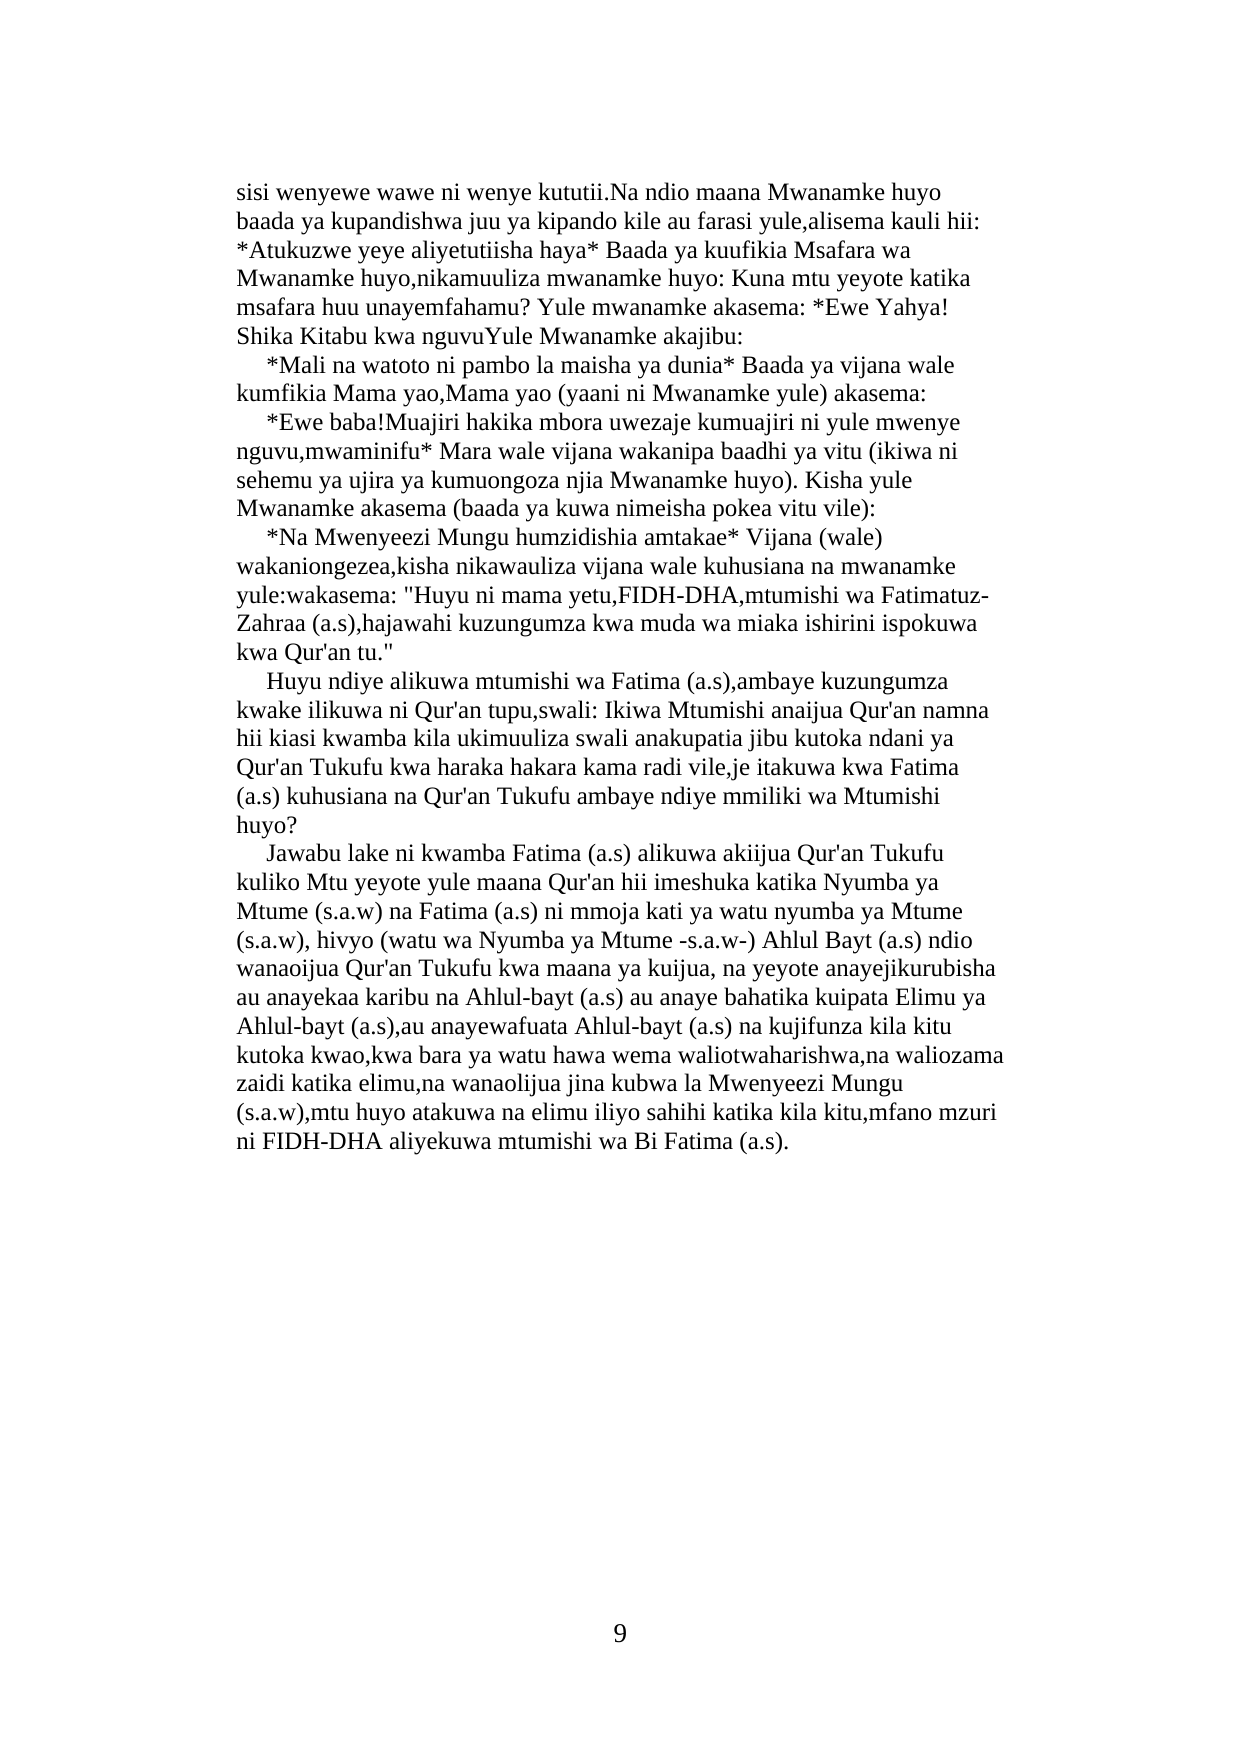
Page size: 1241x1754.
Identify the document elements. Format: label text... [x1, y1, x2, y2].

text *Ewe baba!Muajiri hakika mbora uwezaje kumuajiri ni yule mwenye nguvu,mwaminifu* Mara wale vijana wakanipa baadhi ya vitu (ikiwa ni sehemu ya ujira ya kumuongoza njia Mwanamke huyo). Kisha yule Mwanamke akasema (baada ya kuwa nimeisha pokea vitu vile): [236, 407, 1004, 522]
text Jawabu lake ni kwamba Fatima (a.s) alikuwa akiijua Qur'an Tukufu kuliko Mtu yeyote yule maana Qur'an hii imeshuka katika Nyumba ya Mtume (s.a.w) na Fatima (a.s) ni mmoja kati ya watu nyumba ya Mtume (s.a.w), hivyo (watu wa Nyumba ya Mtume -s.a.w-) Ahlul Bayt (a.s) ndio wanaoijua Qur'an Tukufu kwa maana ya kuijua, na yeyote anayejikurubisha au anayekaa karibu na Ahlul-bayt (a.s) au anaye bahatika kuipata Elimu ya Ahlul-bayt (a.s),au anayewafuata Ahlul-bayt (a.s) na kujifunza kila kitu kutoka kwao,kwa bara ya watu hawa wema waliotwaharishwa,na waliozama zaidi katika elimu,na wanaolijua jina kubwa la Mwenyeezi Mungu (s.a.w),mtu huyo atakuwa na elimu iliyo sahihi katika kila kitu,mfano mzuri ni FIDH-DHA aliyekuwa mtumishi wa Bi Fatima (a.s). [236, 838, 1004, 1155]
text *Na Mwenyeezi Mungu humzidishia amtakae* Vijana (wale) wakaniongezea,kisha nikawauliza vijana wale kuhusiana na mwanamke yule:wakasema: "Huyu ni mama yetu,FIDH-DHA,mtumishi wa Fatimatuz-Zahraa (a.s),hajawahi kuzungumza kwa muda wa miaka ishirini ispokuwa kwa Qur'an tu." [236, 522, 1004, 666]
text *Atukuzwe yeye aliyetutiisha haya* Baada ya kuufikia Msafara wa Mwanamke huyo,nikamuuliza mwanamke huyo: Kuna mtu yeyote katika msafara huu unayemfahamu? Yule mwanamke akasema: *Ewe Yahya! Shika Kitabu kwa nguvuYule Mwanamke akajibu: [236, 235, 1004, 350]
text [236, 177, 1004, 235]
text *Mali na watoto ni pambo la maisha ya dunia* Baada ya vijana wale kumfikia Mama yao,Mama yao (yaani ni Mwanamke yule) akasema: [236, 350, 1004, 407]
text Huyu ndiye alikuwa mtumishi wa Fatima (a.s),ambaye kuzungumza kwake ilikuwa ni Qur'an tupu,swali: Ikiwa Mtumishi anaijua Qur'an namna hii kiasi kwamba kila ukimuuliza swali anakupatia jibu kutoka ndani ya Qur'an Tukufu kwa haraka hakara kama radi vile,je itakuwa kwa Fatima (a.s) kuhusiana na Qur'an Tukufu ambaye ndiye mmiliki wa Mtumishi huyo? [236, 666, 1004, 838]
